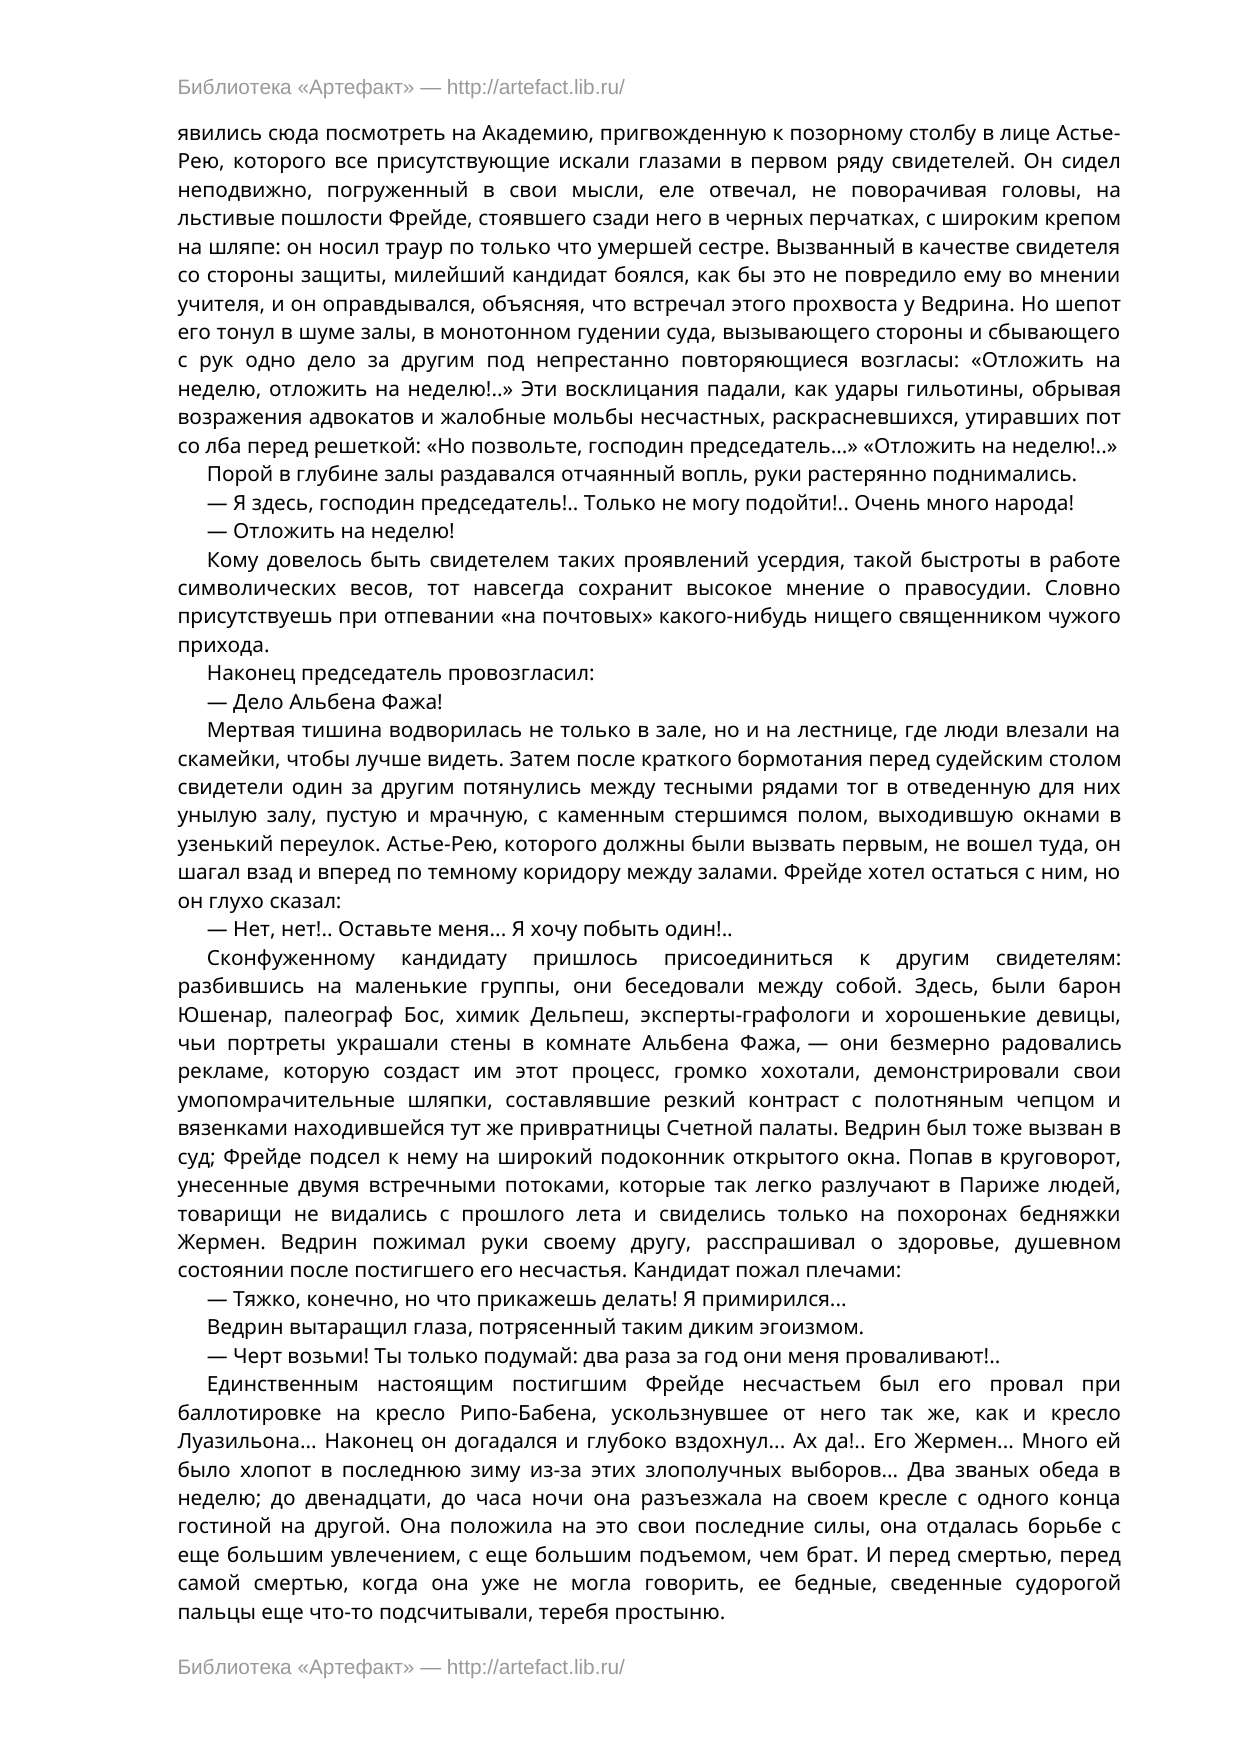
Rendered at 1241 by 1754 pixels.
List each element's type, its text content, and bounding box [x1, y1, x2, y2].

text — Я здесь, господин председатель!.. Только не могу подойти!.. Очень много народа! [177, 488, 1122, 516]
text — Отложить на неделю! [177, 516, 1122, 545]
text Мертвая тишина водворилась не только в зале, но и на лестнице, где люди влезали на скамейки, чтобы лучше видеть. Затем после краткого бормотания перед судейским столом свидетели один за другим потянулись между тесными рядами тог в отведенную для них унылую залу, пустую и мрачную, с каменным стершимся полом, выходившую окнами в узенький переулок. Астье-Рею, которого должны были вызвать первым, не вошел туда, он шагал взад и вперед по темному коридору между залами. Фрейде хотел остаться с ним, но он глухо сказал: [177, 715, 1122, 914]
text Ведрин вытаращил глаза, потрясенный таким диким эгоизмом. [177, 1312, 1122, 1341]
text — Черт возьми! Ты только подумай: два раза за год они меня проваливают!.. [177, 1341, 1122, 1369]
text Сконфуженному кандидату пришлось присоединиться к другим свидетелям: разбившись на маленькие группы, они беседовали между собой. Здесь, были барон Юшенар, палеограф Бос, химик Дельпеш, эксперты-графологи и хорошенькие девицы, чьи портреты украшали стены в комнате Альбена Фажа, — они безмерно радовались рекламе, которую создаст им этот процесс, громко хохотали, демонстрировали свои умопомрачительные шляпки, составлявшие резкий контраст с полотняным чепцом и вязенками находившейся тут же привратницы Счетной палаты. Ведрин был тоже вызван в суд; Фрейде подсел к нему на широкий подоконник открытого окна. Попав в круговорот, унесенные двумя встречными потоками, которые так легко разлучают в Париже людей, товарищи не видались с прошлого лета и свиделись только на похоронах бедняжки Жермен. Ведрин пожимал руки своему другу, расспрашивал о здоровье, душевном состоянии после постигшего его несчастья. Кандидат пожал плечами: [177, 943, 1122, 1284]
text Наконец председатель провозгласил: [177, 658, 1122, 687]
text Единственным настоящим постигшим Фрейде несчастьем был его провал при баллотировке на кресло Рипо-Бабена, ускользнувшее от него так же, как и кресло Луазильона... Наконец он догадался и глубоко вздохнул... Ах да!.. Его Жермен... Много ей было хлопот в последнюю зиму из-за этих злополучных выборов... Два званых обеда в неделю; до двенадцати, до часа ночи она разъезжала на своем кресле с одного конца гостиной на другой. Она положила на это свои последние силы, она отдалась борьбе с еще большим увлечением, с еще большим подъемом, чем брат. И перед смертью, перед самой смертью, когда она уже не могла говорить, ее бедные, сведенные судорогой пальцы еще что-то подсчитывали, теребя простыню. [177, 1369, 1122, 1625]
text — Тяжко, конечно, но что прикажешь делать! Я примирился... [177, 1284, 1122, 1312]
text — Нет, нет!.. Оставьте меня... Я хочу побыть один!.. [177, 914, 1122, 943]
text — Дело Альбена Фажа! [177, 687, 1122, 715]
text Кому довелось быть свидетелем таких проявлений усердия, такой быстроты в работе символических весов, тот навсегда сохранит высокое мнение о правосудии. Словно присутствуешь при отпевании «на почтовых» какого-нибудь нищего священником чужого прихода. [177, 545, 1122, 658]
text Порой в глубине залы раздавался отчаянный вопль, руки растерянно поднимались. [177, 459, 1122, 488]
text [177, 118, 1122, 459]
